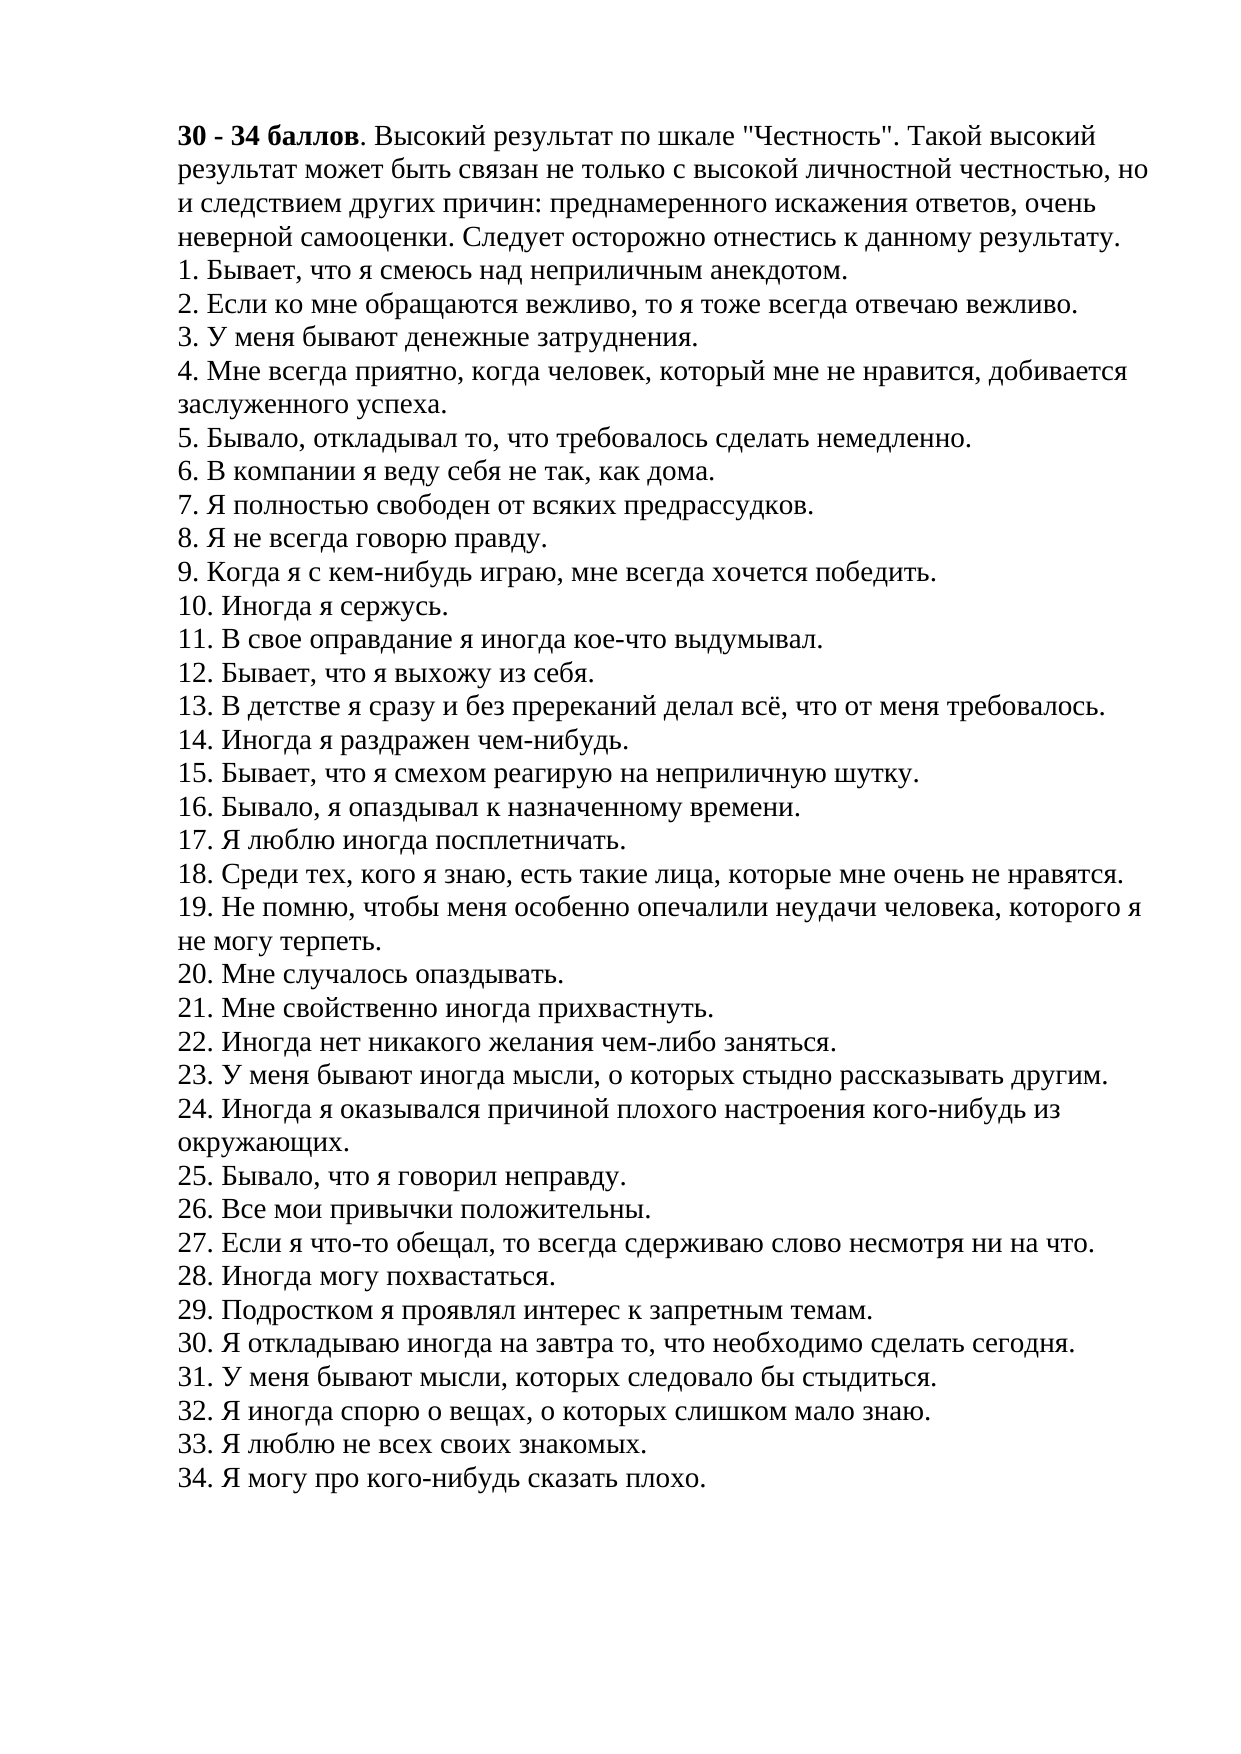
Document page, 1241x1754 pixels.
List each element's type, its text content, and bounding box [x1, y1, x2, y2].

text 4. Мне всегда приятно, когда человек, который мне не нравится, добивается заслуженного успеха. [177, 353, 1152, 420]
text 20. Мне случалось опаздывать. [177, 957, 1152, 990]
text 13. В детстве я сразу и без пререканий делал всё, что от меня требовалось. [177, 688, 1152, 722]
text 18. Среди тех, кого я знаю, есть такие лица, которые мне очень не нравятся. [177, 856, 1152, 889]
text 25. Бывало, что я говорил неправду. [177, 1158, 1152, 1191]
text 15. Бывает, что я смехом реагирую на неприличную шутку. [177, 755, 1152, 789]
text 24. Иногда я оказывался причиной плохого настроения кого-нибудь из окружающих. [177, 1091, 1152, 1158]
text 28. Иногда могу похвастаться. [177, 1258, 1152, 1292]
text 32. Я иногда спорю о вещах, о которых слишком мало знаю. [177, 1393, 1152, 1426]
text 14. Иногда я раздражен чем-нибудь. [177, 722, 1152, 755]
text 7. Я полностью свободен от всяких предрассудков. [177, 487, 1152, 521]
text 10. Иногда я сержусь. [177, 588, 1152, 621]
text 31. У меня бывают мысли, которых следовало бы стыдиться. [177, 1359, 1152, 1393]
text 23. У меня бывают иногда мысли, о которых стыдно рассказывать другим. [177, 1057, 1152, 1091]
text 21. Мне свойственно иногда прихвастнуть. [177, 990, 1152, 1024]
text 30. Я откладываю иногда на завтра то, что необходимо сделать сегодня. [177, 1326, 1152, 1359]
text 30 - 34 баллов. Высокий результат по шкале "Честность". Такой высокий результат может быть связан не только с высокой личностной честностью, но и следствием других причин: преднамеренного искажения ответов, очень неверной самооценки. Следует осторожно отнестись к данному результату. [177, 118, 1152, 252]
text 22. Иногда нет никакого желания чем-либо заняться. [177, 1024, 1152, 1057]
text 17. Я люблю иногда посплетничать. [177, 822, 1152, 856]
text 34. Я могу про кого-нибудь сказать плохо. [177, 1460, 1152, 1493]
text 33. Я люблю не всех своих знакомых. [177, 1426, 1152, 1460]
text 9. Когда я с кем-нибудь играю, мне всегда хочется победить. [177, 554, 1152, 588]
text 6. В компании я веду себя не так, как дома. [177, 453, 1152, 487]
text 12. Бывает, что я выхожу из себя. [177, 655, 1152, 688]
text 2. Если ко мне обращаются вежливо, то я тоже всегда отвечаю вежливо. [177, 286, 1152, 319]
text 5. Бывало, откладывал то, что требовалось сделать немедленно. [177, 420, 1152, 453]
text 26. Все мои привычки положительны. [177, 1191, 1152, 1225]
text 29. Подростком я проявлял интерес к запретным темам. [177, 1292, 1152, 1326]
text 3. У меня бывают денежные затруднения. [177, 319, 1152, 353]
text 27. Если я что-то обещал, то всегда сдерживаю слово несмотря ни на что. [177, 1225, 1152, 1258]
text 1. Бывает, что я смеюсь над неприличным анекдотом. [177, 252, 1152, 286]
text 8. Я не всегда говорю правду. [177, 521, 1152, 554]
text 19. Не помню, чтобы меня особенно опечалили неудачи человека, которого я не могу терпеть. [177, 889, 1152, 957]
text 16. Бывало, я опаздывал к назначенному времени. [177, 789, 1152, 822]
text 11. В свое оправдание я иногда кое-что выдумывал. [177, 621, 1152, 655]
